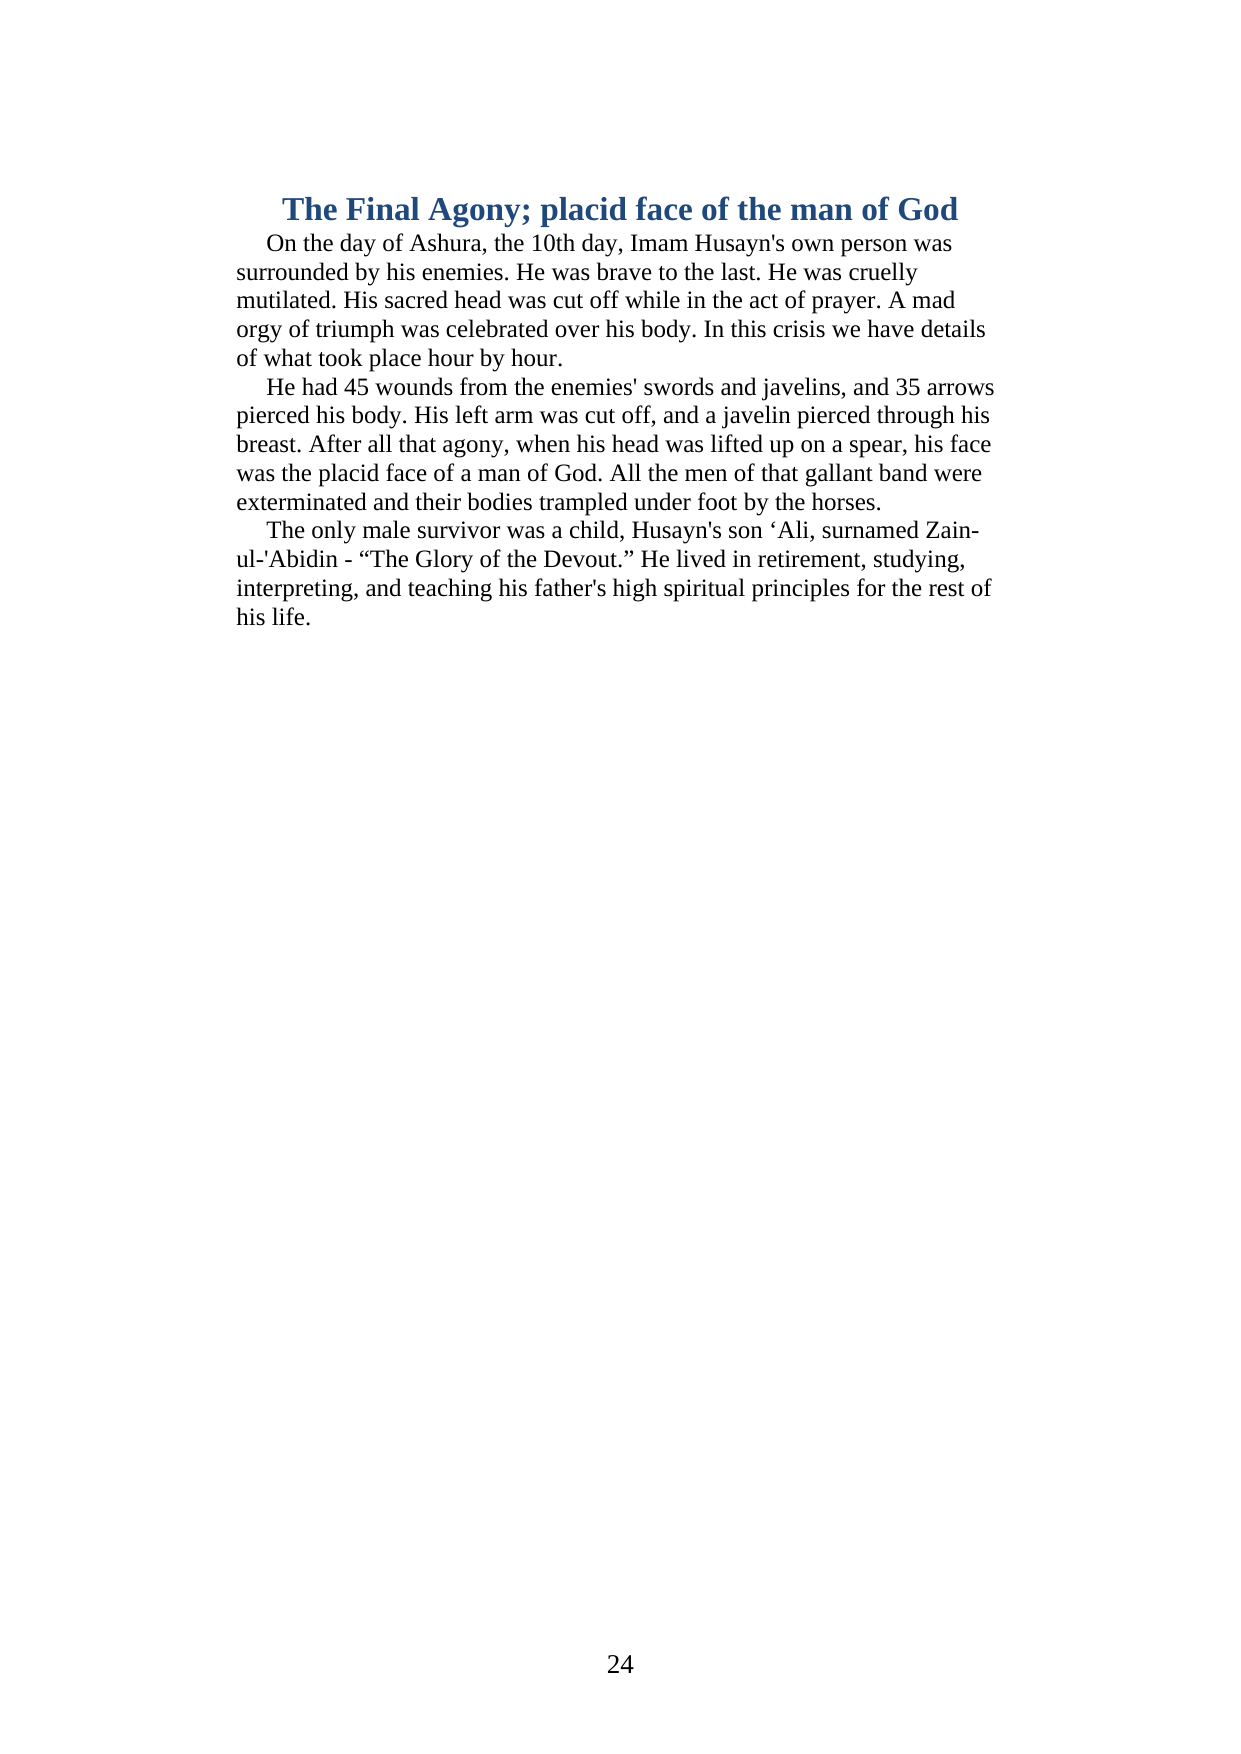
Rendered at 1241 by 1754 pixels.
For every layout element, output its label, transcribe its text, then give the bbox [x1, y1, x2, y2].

text On the day of Ashura, the 10th day, Imam Husayn's own person was surrounded by his enemies. He was brave to the last. He was cruelly mutilated. His sacred head was cut off while in the act of prayer. A mad orgy of triumph was celebrated over his body. In this crisis we have details of what took place hour by hour. [236, 228, 1004, 372]
subtitle The Final Agony; placid face of the man of God [236, 190, 1004, 228]
text The only male survivor was a child, Husayn's son ‘Ali, surnamed Zain-ul-'Abidin - “The Glory of the Devout.” He lived in retirement, studying, interpreting, and teaching his father's high spiritual principles for the rest of his life. [236, 516, 1004, 631]
text He had 45 wounds from the enemies' swords and javelins, and 35 arrows pierced his body. His left arm was cut off, and a javelin pierced through his breast. After all that agony, when his head was lifted up on a spear, his face was the placid face of a man of God. All the men of that gallant band were exterminated and their bodies trampled under foot by the horses. [236, 372, 1004, 516]
